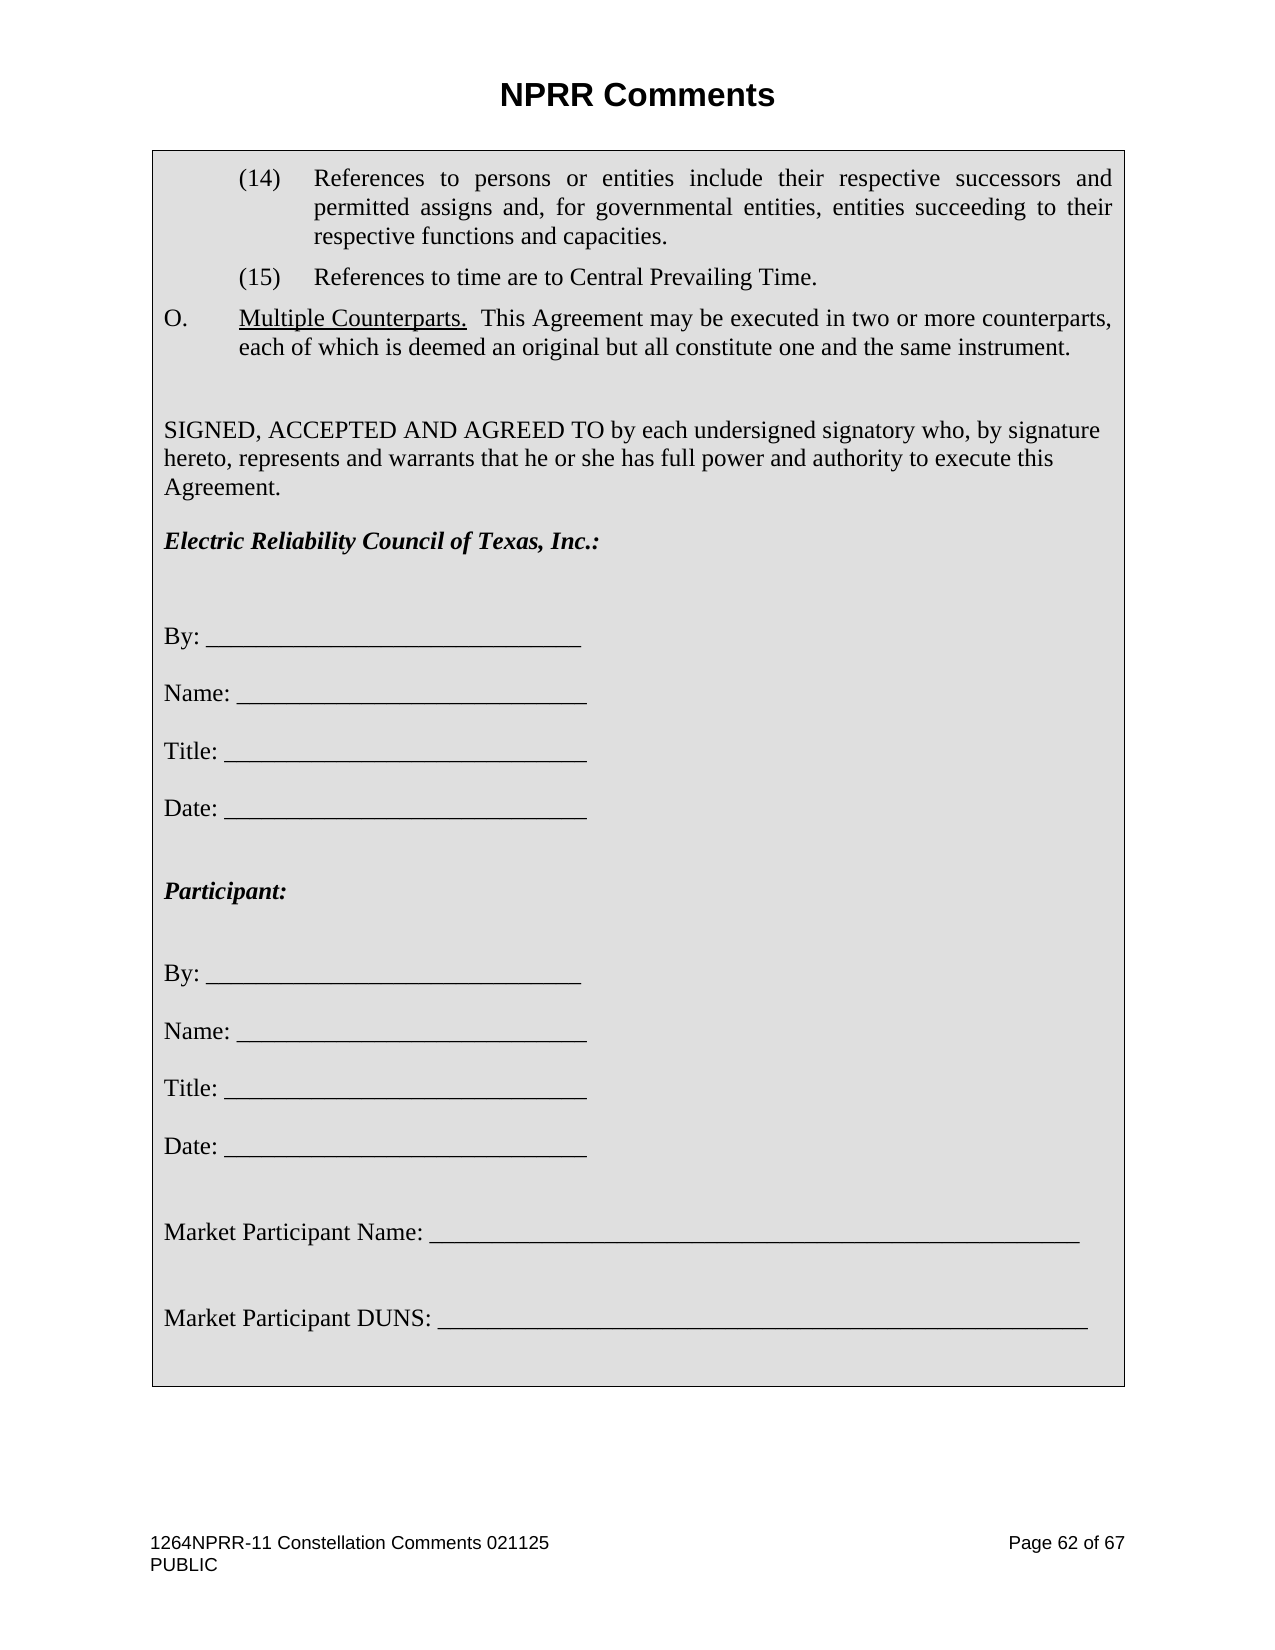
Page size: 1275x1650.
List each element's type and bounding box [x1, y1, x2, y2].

table_header [153, 151, 1124, 1386]
